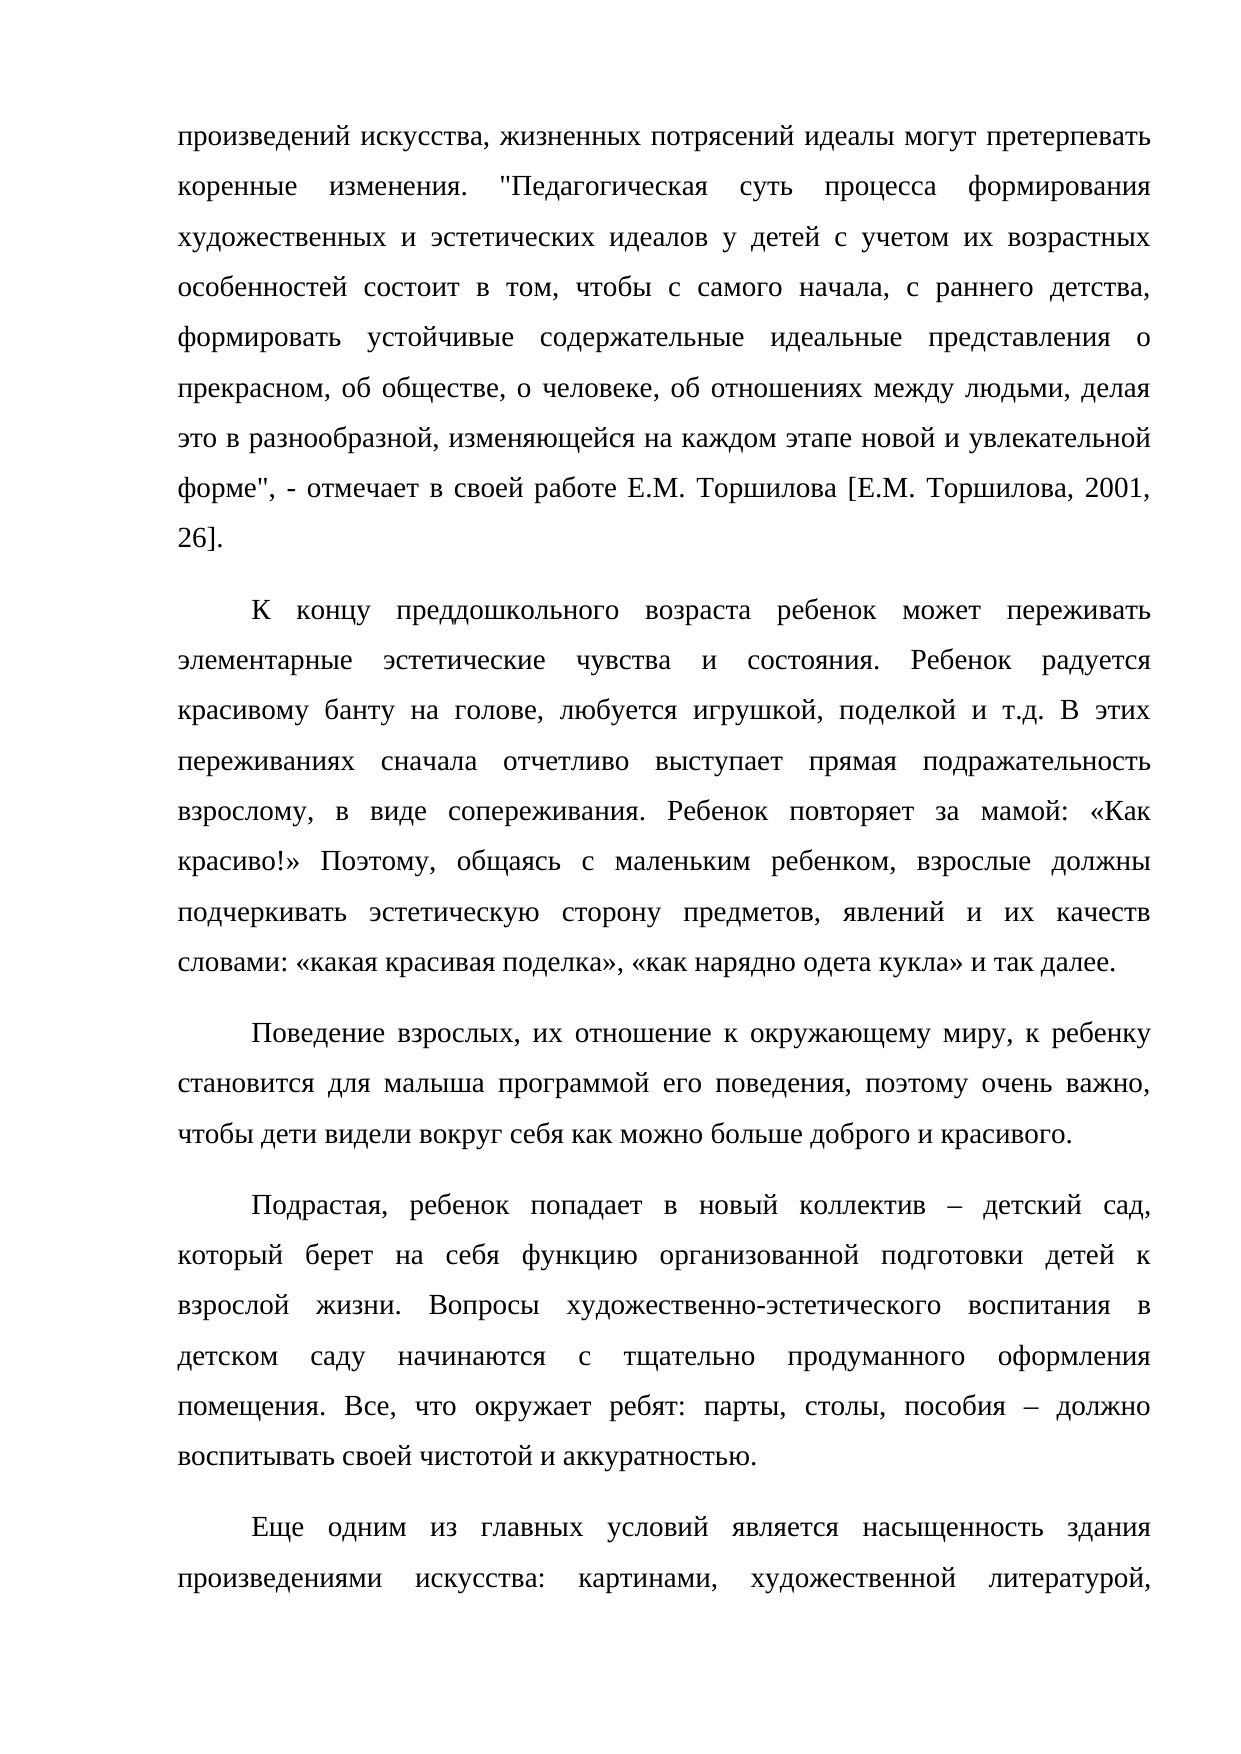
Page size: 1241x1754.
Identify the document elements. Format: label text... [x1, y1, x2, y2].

text К концу преддошкольного возраста ребенок может переживать элементарные эстетические чувства и состояния. Ребенок радуется красивому банту на голове, любуется игрушкой, поделкой и т.д. В этих переживаниях сначала отчетливо выступает прямая подражательность взрослому, в виде сопереживания. Ребенок повторяет за мамой: «Как красиво!» Поэтому, общаясь с маленьким ребенком, взрослые должны подчеркивать эстетическую сторону предметов, явлений и их качеств словами: «какая красивая поделка», «как нарядно одета кукла» и так далее. [177, 592, 1152, 977]
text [177, 1509, 1152, 1593]
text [177, 118, 1152, 554]
text Подрастая, ребенок попадает в новый коллектив – детский сад, который берет на себя функцию организованной подготовки детей к взрослой жизни. Вопросы художественно-эстетического воспитания в детском саду начинаются с тщательно продуманного оформления помещения. Все, что окружает ребят: парты, столы, пособия – должно воспитывать своей чистотой и аккуратностью. [177, 1187, 1152, 1472]
text Поведение взрослых, их отношение к окружающему миру, к ребенку становится для малыша программой его поведения, поэтому очень важно, чтобы дети видели вокруг себя как можно больше доброго и красивого. [177, 1015, 1152, 1149]
